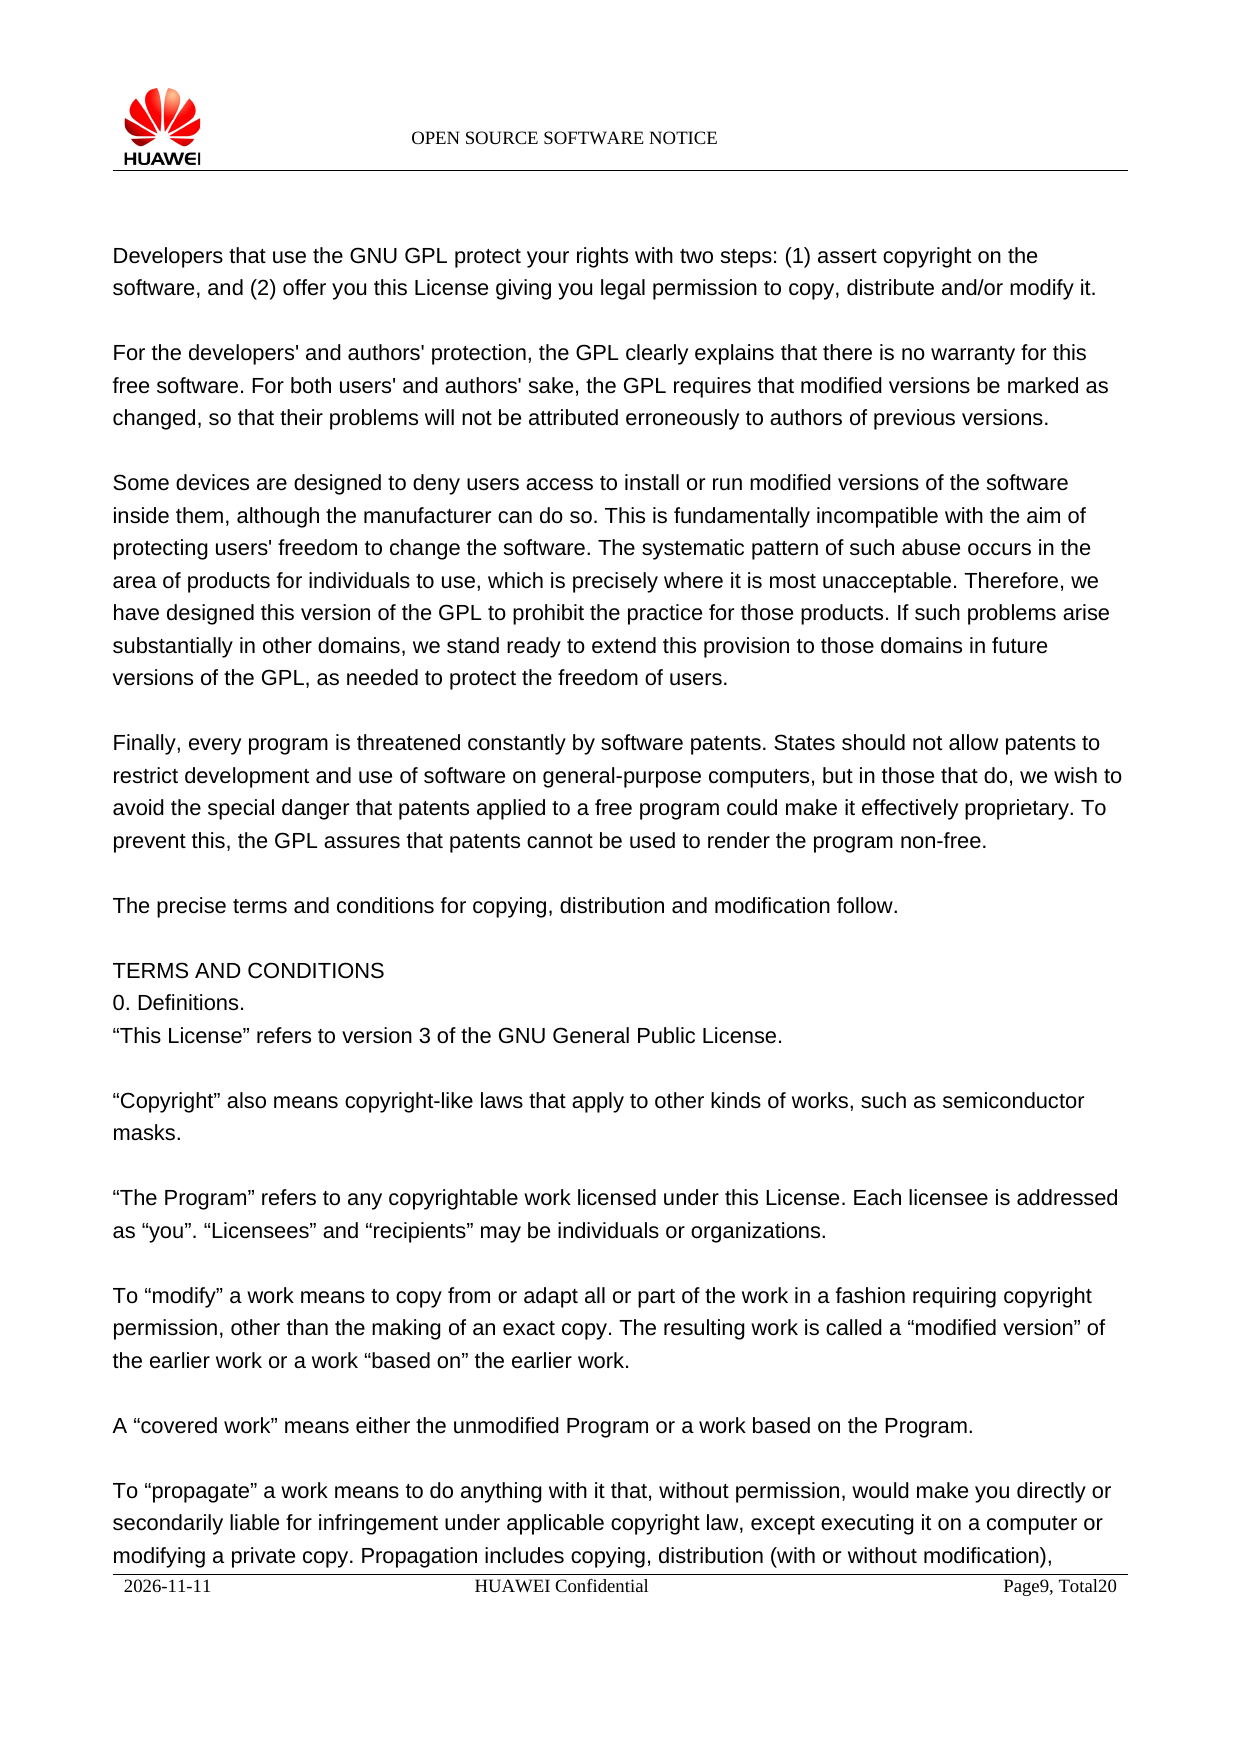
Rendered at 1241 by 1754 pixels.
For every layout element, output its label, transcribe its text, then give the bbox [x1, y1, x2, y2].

text 0. Definitions. [112, 986, 1128, 1019]
text “This License” refers to version 3 of the GNU General Public License. [112, 1019, 1128, 1051]
text Developers that use the GNU GPL protect your rights with two steps: (1) assert copyright on the software, and (2) offer you this License giving you legal permission to copy, distribute and/or modify it. [112, 239, 1128, 304]
text To “modify” a work means to copy from or adapt all or part of the work in a fashion requiring copyright permission, other than the making of an exact copy. The resulting work is called a “modified version” of the earlier work or a work “based on” the earlier work. [112, 1279, 1128, 1376]
text Some devices are designed to deny users access to install or run modified versions of the software inside them, although the manufacturer can do so. This is fundamentally incompatible with the aim of protecting users' freedom to change the software. The systematic pattern of such abuse occurs in the area of products for individuals to use, which is precisely where it is most unacceptable. Therefore, we have designed this version of the GPL to prohibit the practice for those products. If such problems arise substantially in other domains, we stand ready to extend this provision to those domains in future versions of the GPL, as needed to protect the freedom of users. [112, 466, 1128, 694]
text “The Program” refers to any copyrightable work licensed under this License. Each licensee is addressed as “you”. “Licensees” and “recipients” may be individuals or organizations. [112, 1181, 1128, 1246]
text TERMS AND CONDITIONS [112, 954, 1128, 986]
text “Copyright” also means copyright-like laws that apply to other kinds of works, such as semiconductor masks. [112, 1084, 1128, 1149]
text The precise terms and conditions for copying, distribution and modification follow. [112, 889, 1128, 921]
text Finally, every program is threatened constantly by software patents. States should not allow patents to restrict development and use of software on general-purpose computers, but in those that do, we wish to avoid the special danger that patents applied to a free program could make it effectively proprietary. To prevent this, the GPL assures that patents cannot be used to render the program non-free. [112, 726, 1128, 856]
text For the developers' and authors' protection, the GPL clearly explains that there is no warranty for this free software. For both users' and authors' sake, the GPL requires that modified versions be marked as changed, so that their problems will not be attributed erroneously to authors of previous versions. [112, 336, 1128, 434]
text A “covered work” means either the unmodified Program or a work based on the Program. [112, 1409, 1128, 1441]
picture [124, 88, 201, 165]
